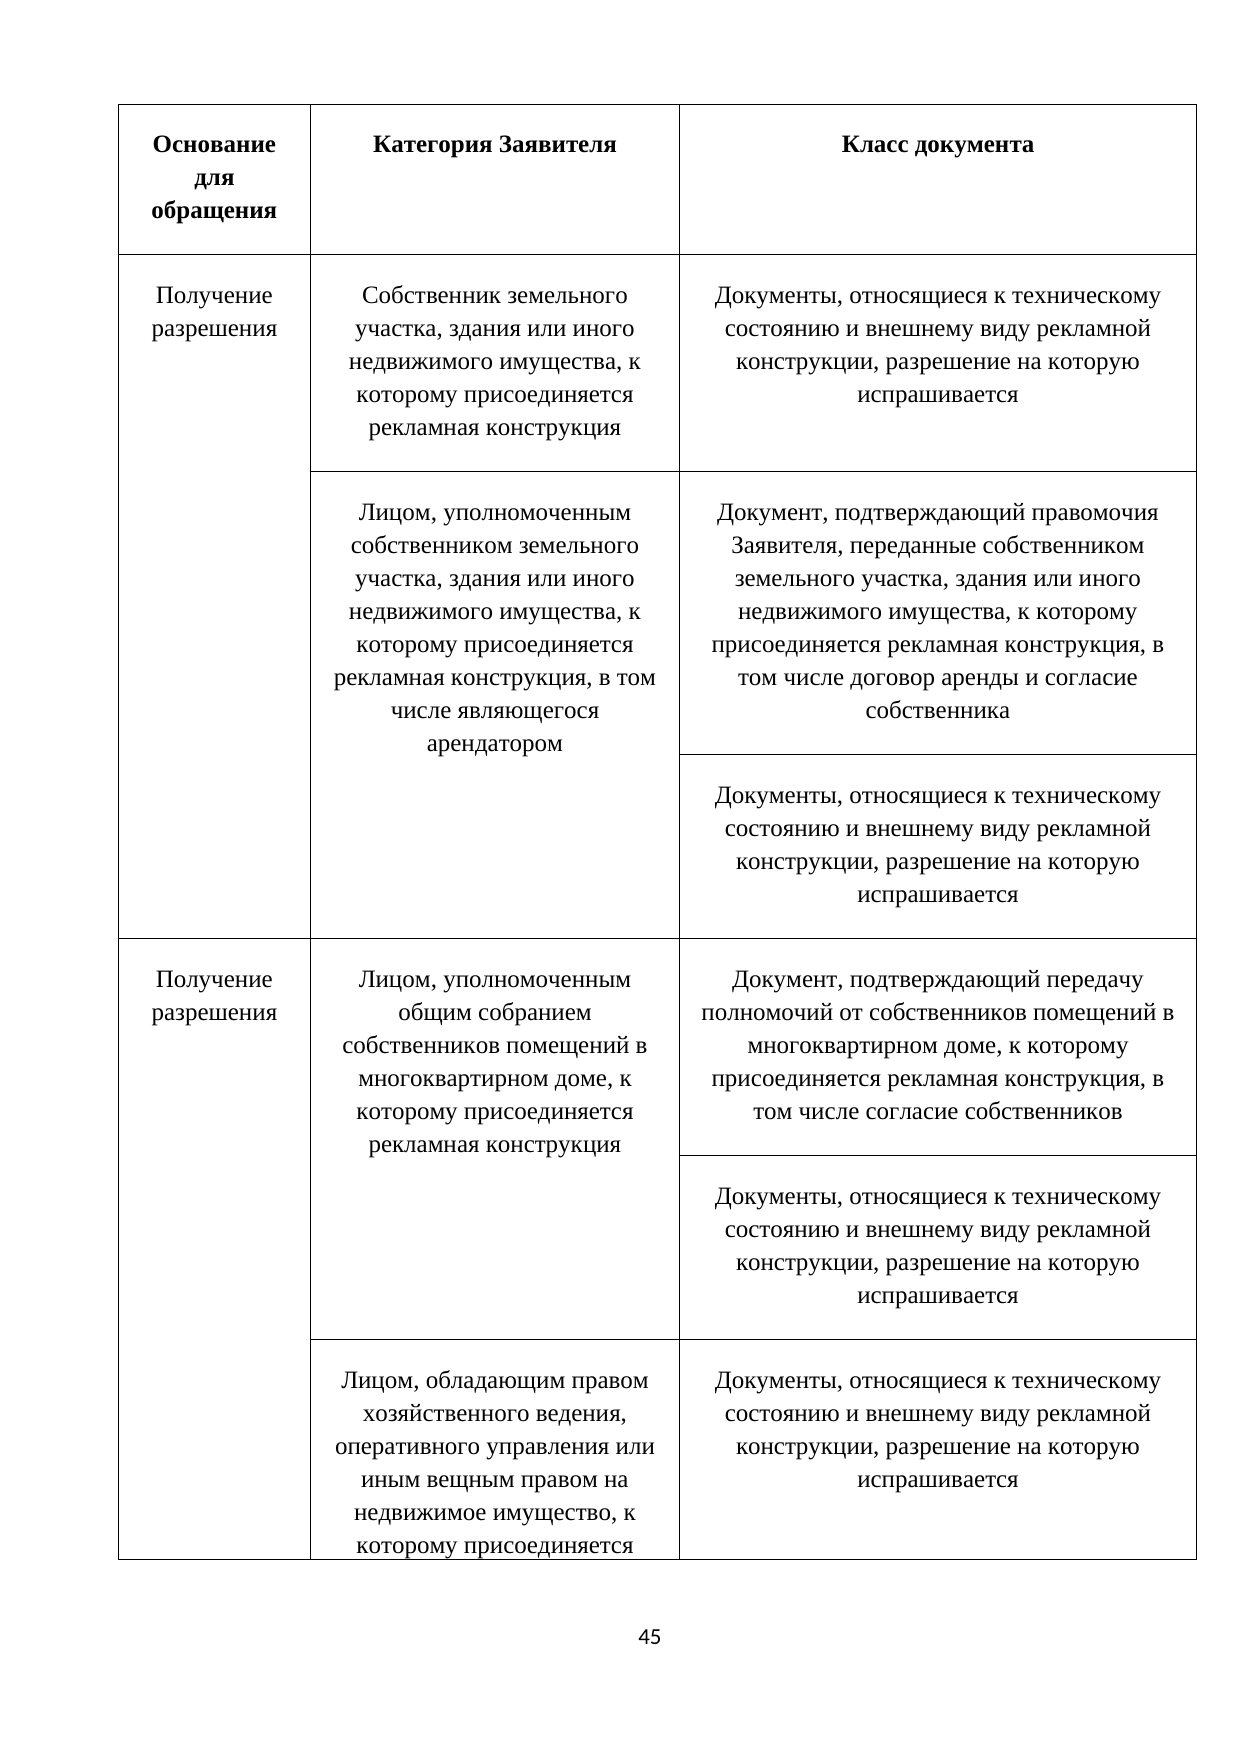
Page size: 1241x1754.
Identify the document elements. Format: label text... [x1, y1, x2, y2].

table_header Основание для обращения [119, 105, 310, 254]
table_header Категория Заявителя [311, 105, 679, 254]
table_cell Собственник земельного участка, здания или иного недвижимого имущества, к которому присоединяется рекламная конструкция [311, 255, 679, 471]
table_cell Лицом, уполномоченным общим собранием собственников помещений в многоквартирном доме, к которому присоединяется рекламная конструкция [311, 939, 679, 1339]
table_header Класс документа [680, 105, 1196, 254]
table_cell Получение разрешения [119, 255, 310, 938]
table_cell Получение разрешения [119, 939, 310, 1558]
table_cell Документы, относящиеся к техническому состоянию и внешнему виду рекламной конструкции, разрешение на которую испрашивается [680, 1156, 1196, 1339]
table_cell Документы, относящиеся к техническому состоянию и внешнему виду рекламной конструкции, разрешение на которую испрашивается [680, 755, 1196, 938]
table_cell Документ, подтверждающий передачу полномочий от собственников помещений в многоквартирном доме, к которому присоединяется рекламная конструкция, в том числе согласие собственников [680, 939, 1196, 1155]
table_cell Документ, подтверждающий правомочия Заявителя, переданные собственником земельного участка, здания или иного недвижимого имущества, к которому присоединяется рекламная конструкция, в том числе договор аренды и согласие собственника [680, 472, 1196, 754]
table_cell Документы, относящиеся к техническому состоянию и внешнему виду рекламной конструкции, разрешение на которую испрашивается [680, 255, 1196, 471]
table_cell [311, 1340, 679, 1558]
table_cell Лицом, уполномоченным собственником земельного участка, здания или иного недвижимого имущества, к которому присоединяется рекламная конструкция, в том числе являющегося арендатором [311, 472, 679, 938]
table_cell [680, 1340, 1196, 1558]
